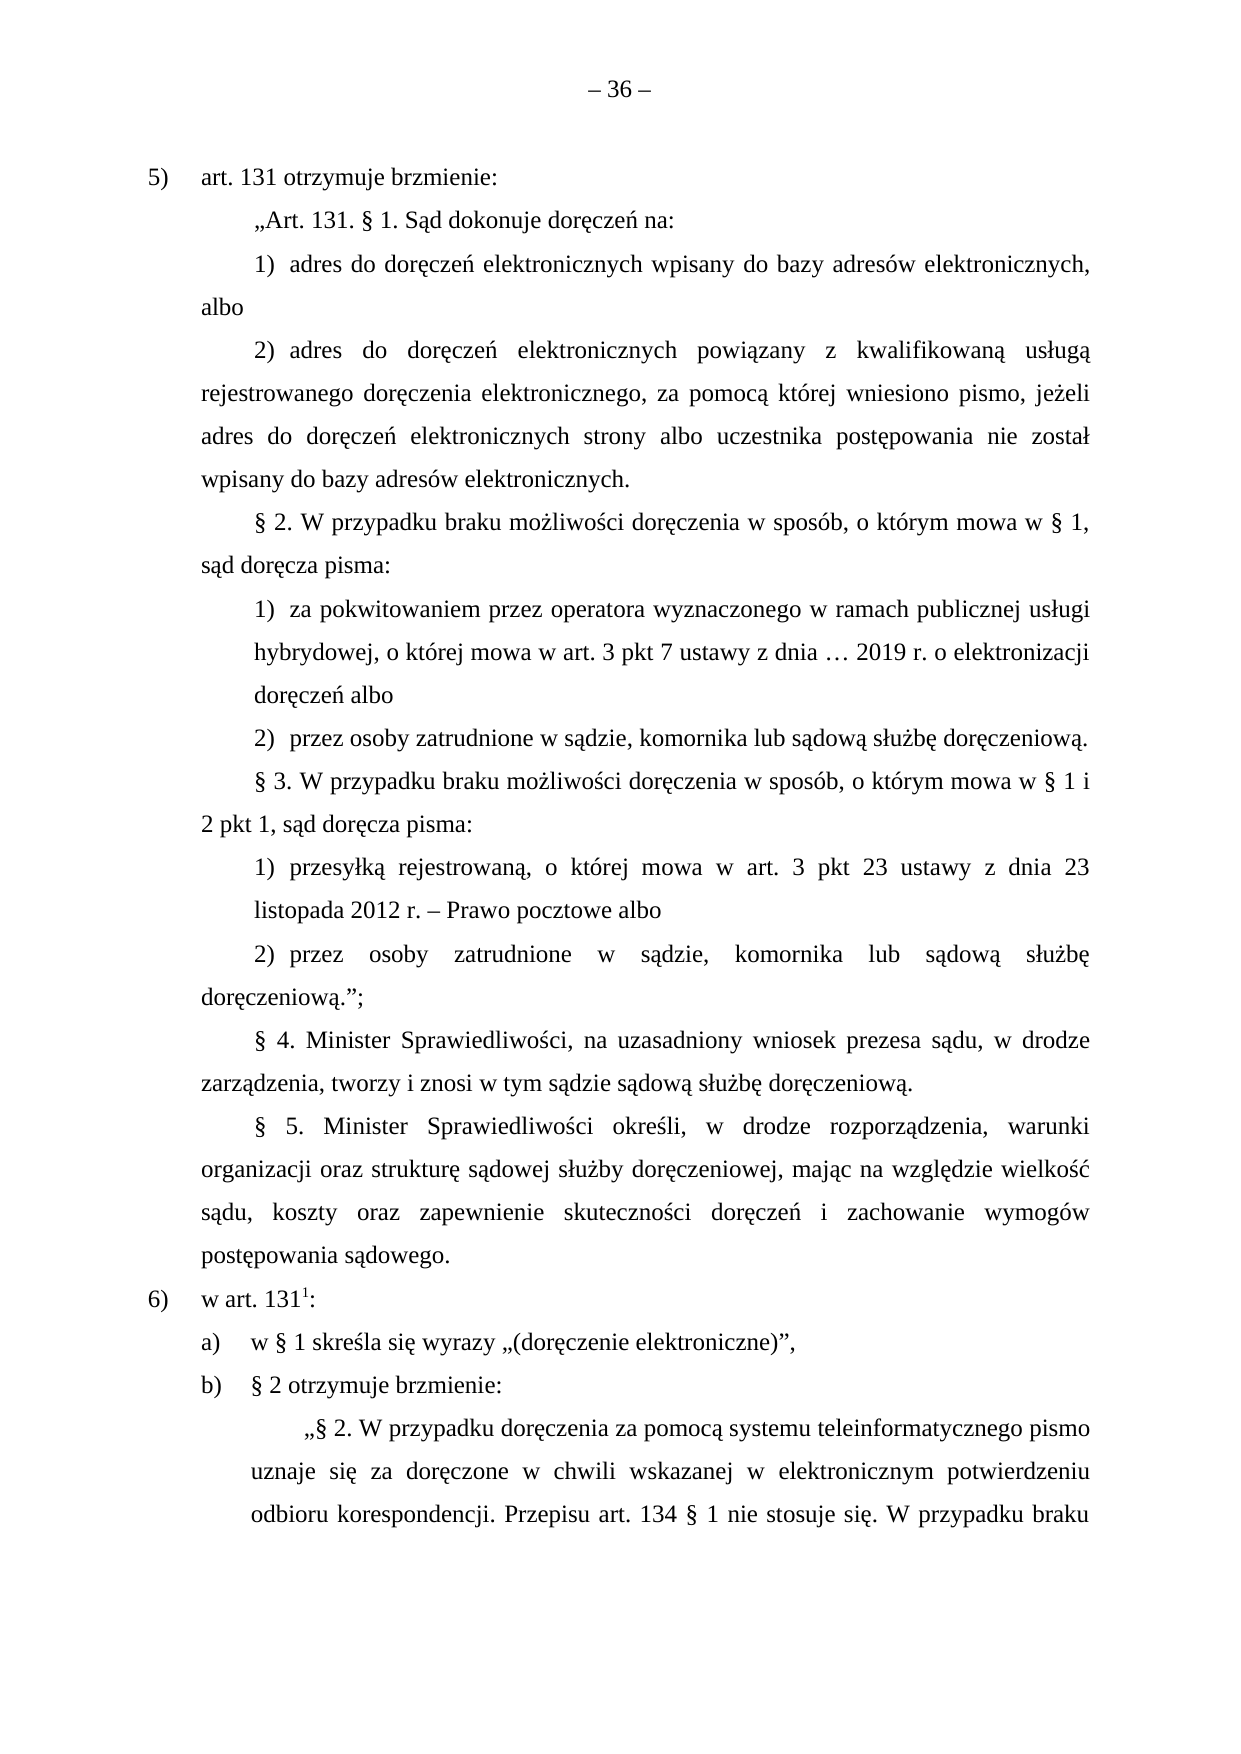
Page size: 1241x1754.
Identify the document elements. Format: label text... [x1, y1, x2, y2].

text § 2. W przypadku braku możliwości doręczenia w sposób, o którym mowa w § 1, sąd doręcza pisma: [201, 507, 1091, 579]
text 6) w art. 1311: [148, 1284, 1091, 1312]
text b) § 2 otrzymuje brzmienie: [201, 1370, 1091, 1399]
text § 4. Minister Sprawiedliwości, na uzasadniony wniosek prezesa sądu, w drodze zarządzenia, tworzy i znosi w tym sądzie sądową służbę doręczeniową. [201, 1025, 1091, 1097]
text 1) przesyłką rejestrowaną, o której mowa w art. 3 pkt 23 ustawy z dnia 23 listopada 2012 r. – Prawo pocztowe albo [254, 852, 1091, 924]
text „Art. 131. § 1. Sąd dokonuje doręczeń na: [201, 206, 1091, 234]
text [251, 1413, 1091, 1528]
text 5) art. 131 otrzymuje brzmienie: [148, 162, 1091, 191]
text 1) za pokwitowaniem przez operatora wyznaczonego w ramach publicznej usługi hybrydowej, o której mowa w art. 3 pkt 7 ustawy z dnia … 2019 r. o elektronizacji doręczeń albo [254, 594, 1091, 709]
text 1) adres do doręczeń elektronicznych wpisany do bazy adresów elektronicznych, albo [201, 249, 1091, 321]
text § 5. Minister Sprawiedliwości określi, w drodze rozporządzenia, warunki organizacji oraz strukturę sądowej służby doręczeniowej, mając na względzie wielkość sądu, koszty oraz zapewnienie skuteczności doręczeń i zachowanie wymogów postępowania sądowego. [201, 1111, 1091, 1269]
text 2) adres do doręczeń elektronicznych powiązany z kwalifikowaną usługą rejestrowanego doręczenia elektronicznego, za pomocą której wniesiono pismo, jeżeli adres do doręczeń elektronicznych strony albo uczestnika postępowania nie został wpisany do bazy adresów elektronicznych. [201, 335, 1091, 493]
text a) w § 1 skreśla się wyrazy „(doręczenie elektroniczne)”, [201, 1327, 1091, 1356]
text 2) przez osoby zatrudnione w sądzie, komornika lub sądową służbę doręczeniową.”; [201, 939, 1091, 1011]
text 2) przez osoby zatrudnione w sądzie, komornika lub sądową służbę doręczeniową. [254, 723, 1091, 752]
text § 3. W przypadku braku możliwości doręczenia w sposób, o którym mowa w § 1 i 2 pkt 1, sąd doręcza pisma: [201, 766, 1091, 838]
